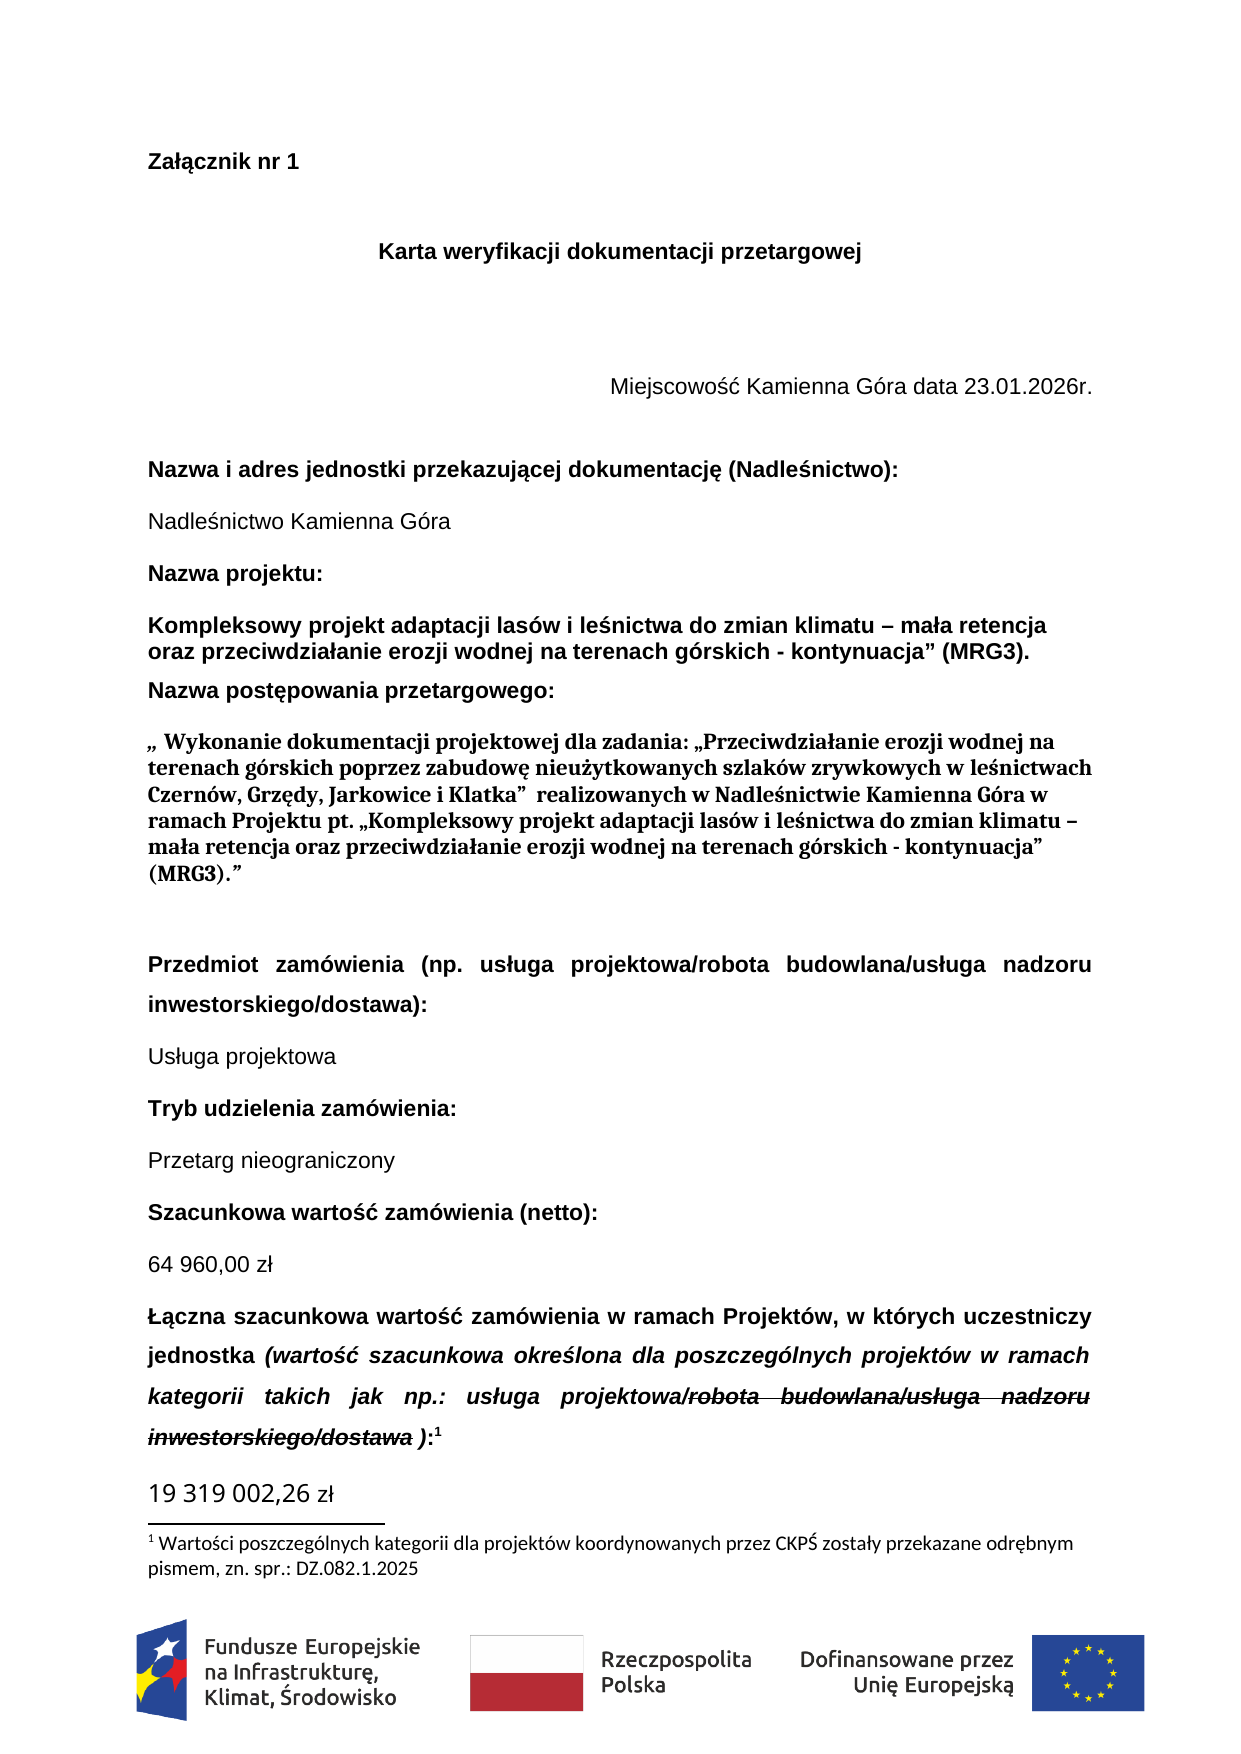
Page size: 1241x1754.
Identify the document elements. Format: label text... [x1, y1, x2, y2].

text Przedmiot zamówienia (np. usługa projektowa/robota budowlana/usługa nadzoru inwestorskiego/dostawa): [148, 951, 1093, 1017]
text Nazwa postępowania przetargowego: [148, 677, 1093, 703]
text Karta weryfikacji dokumentacji przetargowej [148, 238, 1093, 264]
text Łączna szacunkowa wartość zamówienia w ramach Projektów, w których uczestniczy jednostka (wartość szacunkowa określona dla poszczególnych projektów w ramach kategorii takich jak np.: usługa projektowa/robota budowlana/usługa nadzoru inwestorskiego/dostawa ): [148, 1303, 1093, 1450]
text Nazwa projektu: [148, 559, 1093, 586]
text Usługa projektowa [148, 1043, 1093, 1069]
text 64 960,00 zł [148, 1251, 1093, 1277]
picture [136, 1617, 1145, 1723]
text ,, Wykonanie dokumentacji projektowej dla zadania: „Przeciwdziałanie erozji wodnej na terenach górskich poprzez zabudowę nieużytkowanych szlaków zrywkowych w leśnictwach Czernów, Grzędy, Jarkowice i Klatka” realizowanych w Nadleśnictwie Kamienna Góra w ramach Projektu pt. „Kompleksowy projekt adaptacji lasów i leśnictwa do zmian klimatu – mała retencja oraz przeciwdziałanie erozji wodnej na terenach górskich - kontynuacja” (MRG3).” [148, 729, 1093, 887]
text Załącznik nr 1 [148, 148, 1093, 174]
text Kompleksowy projekt adaptacji lasów i leśnictwa do zmian klimatu – mała retencja oraz przeciwdziałanie erozji wodnej na terenach górskich - kontynuacja” (MRG3). [148, 612, 1093, 664]
text Nazwa i adres jednostki przekazującej dokumentację (Nadleśnictwo): [148, 456, 1093, 482]
text Nadleśnictwo Kamienna Góra [148, 508, 1093, 534]
text Miejscowość Kamienna Góra data 23.01.2026r. [148, 373, 1093, 399]
text 19 319 002,26 zł [148, 1476, 1093, 1510]
text Przetarg nieograniczony [148, 1147, 1093, 1173]
text Szacunkowa wartość zamówienia (netto): [148, 1199, 1093, 1225]
text Tryb udzielenia zamówienia: [148, 1095, 1093, 1121]
